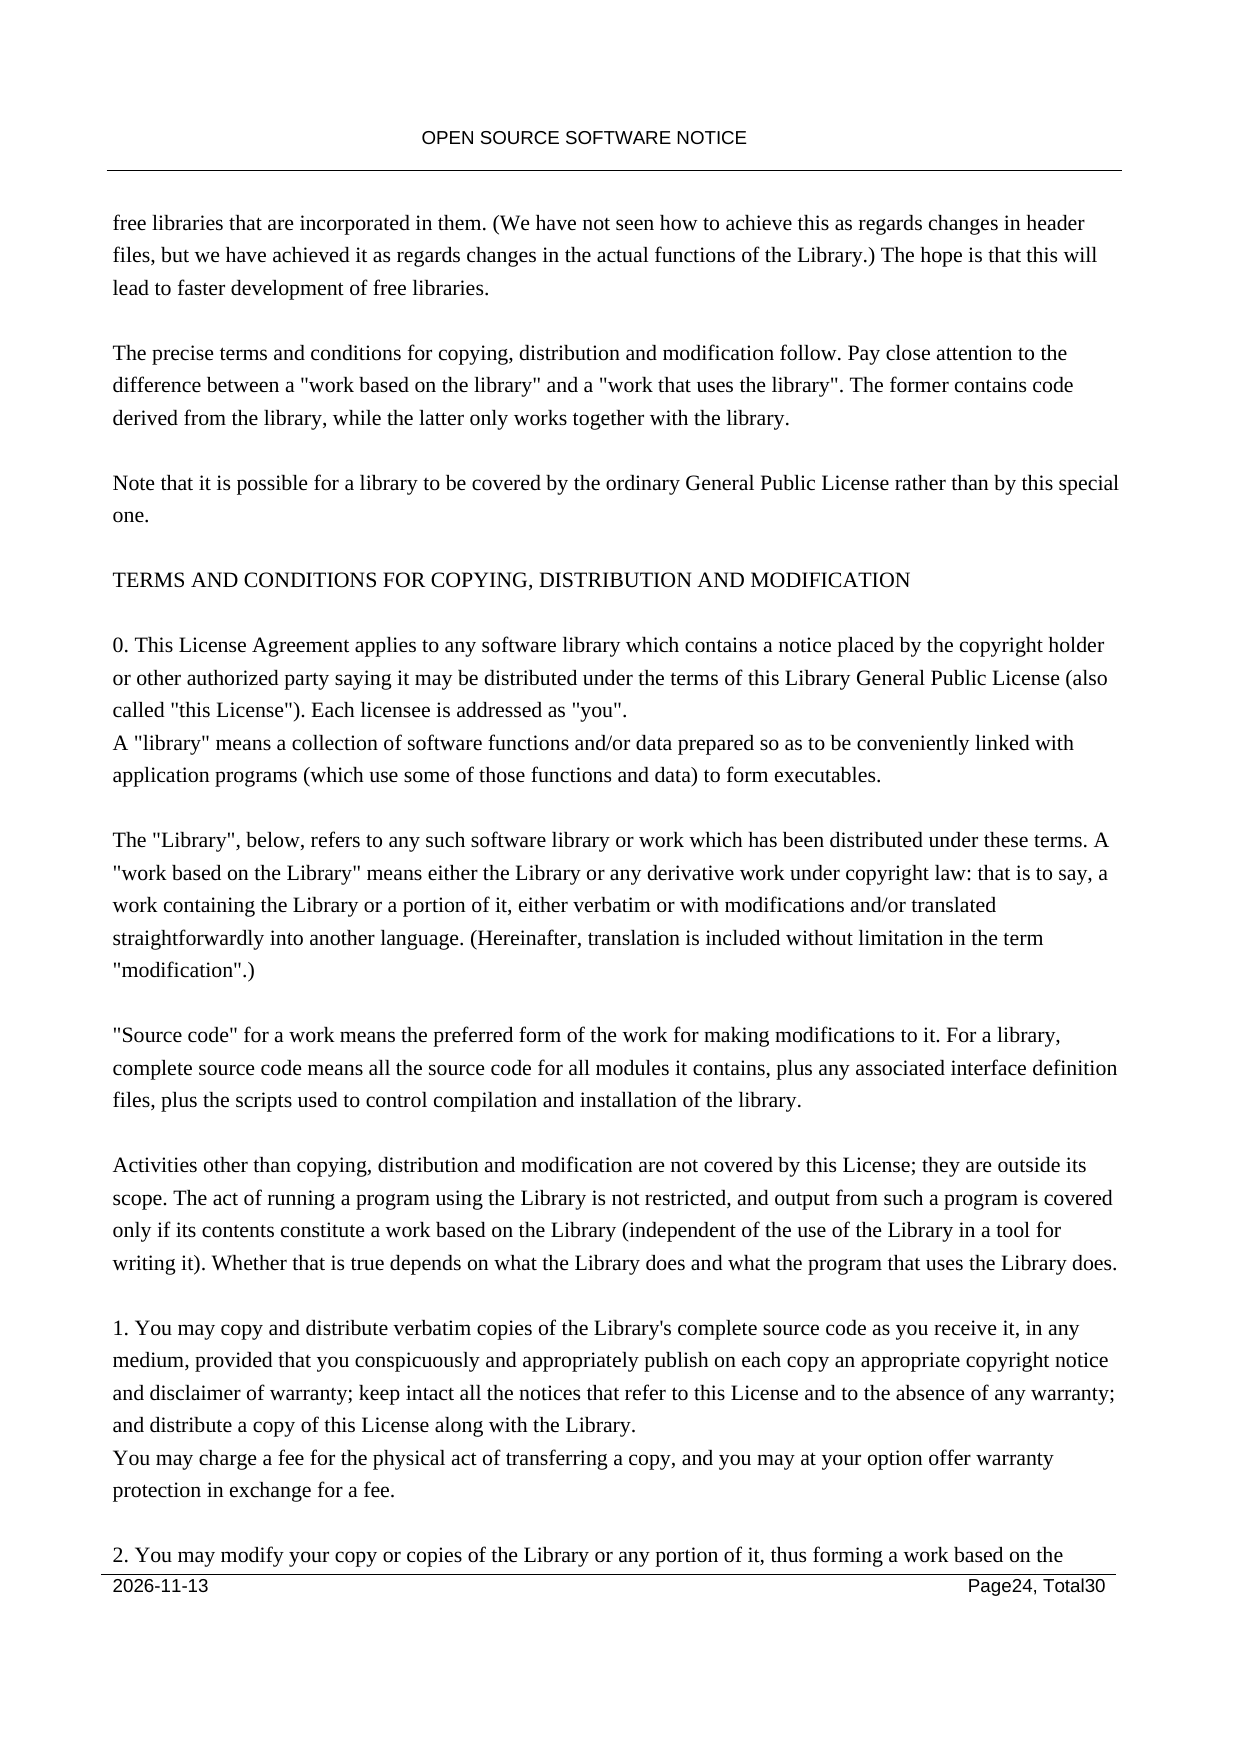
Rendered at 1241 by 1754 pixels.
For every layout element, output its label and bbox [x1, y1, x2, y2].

text [112, 206, 1128, 1571]
